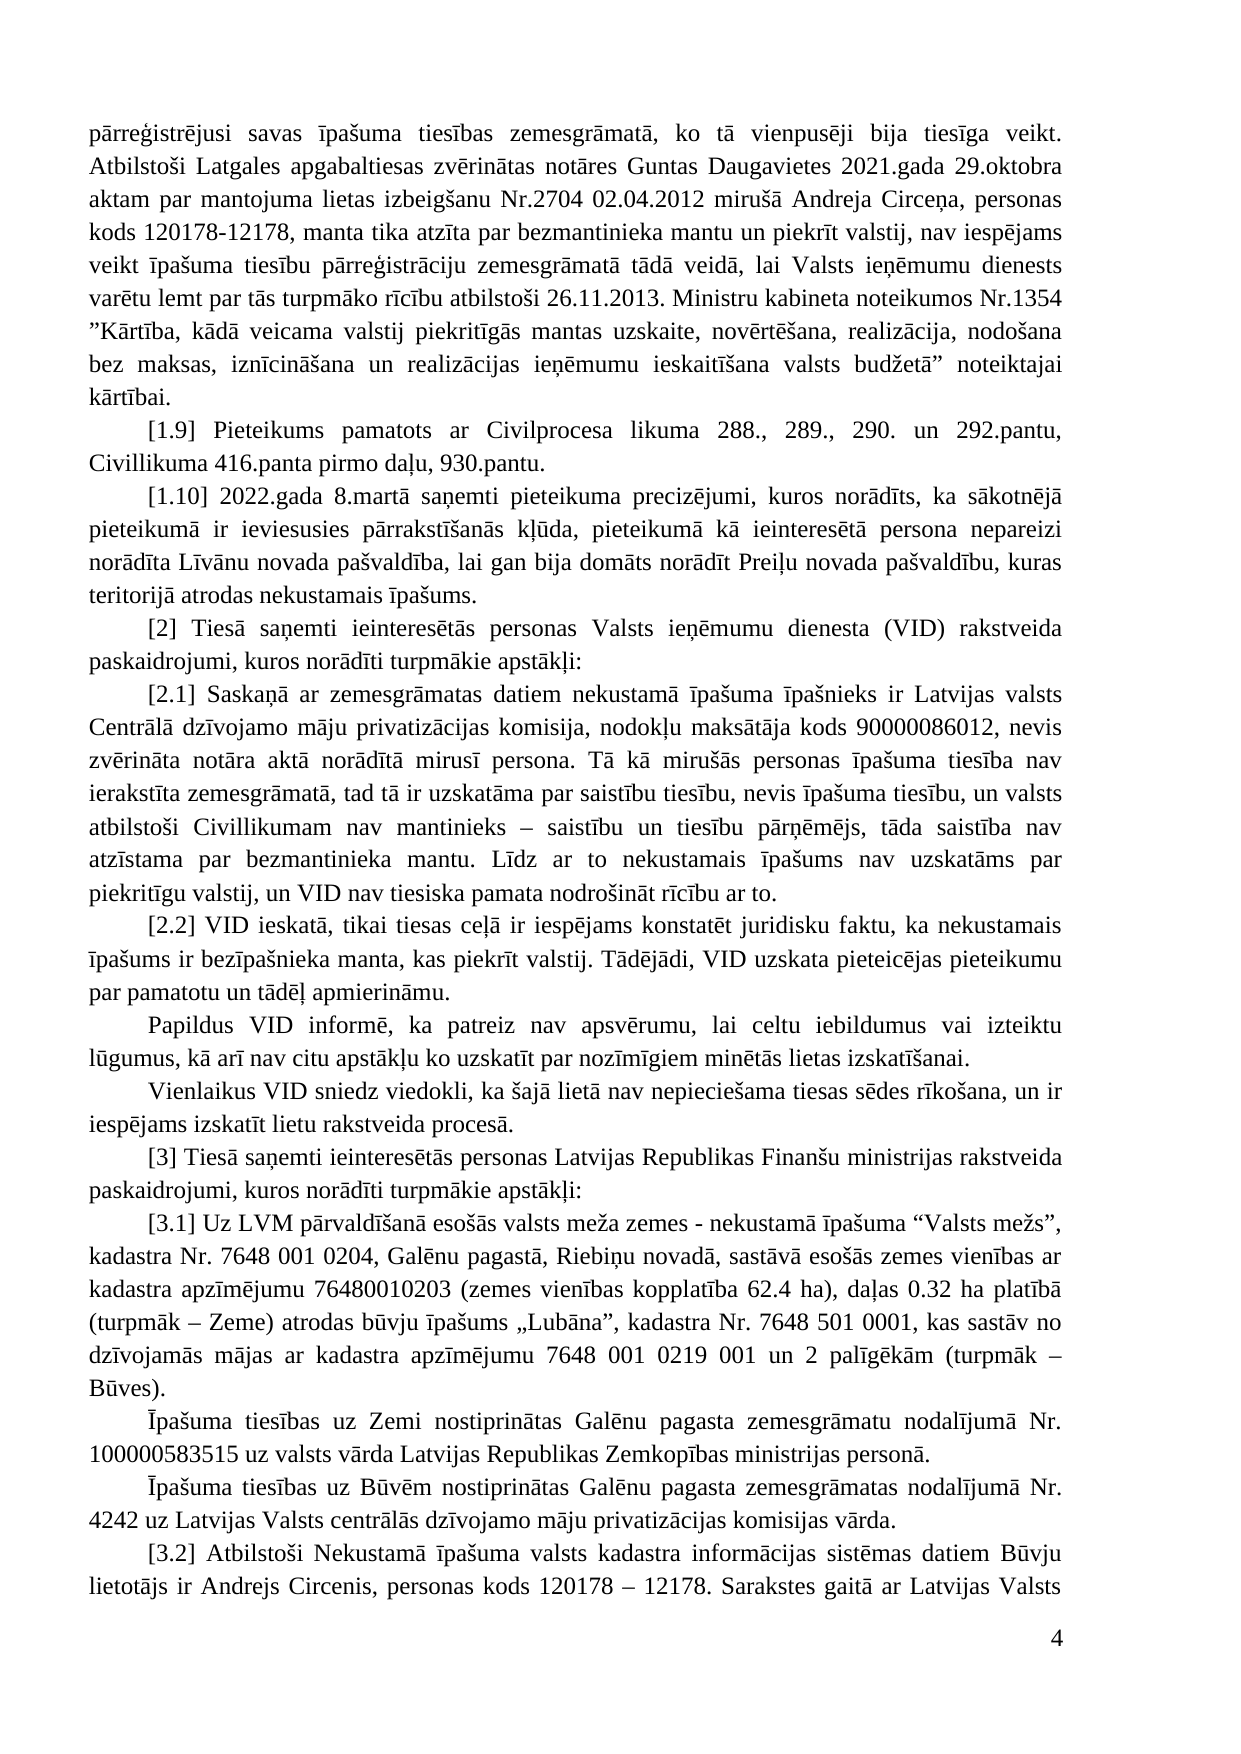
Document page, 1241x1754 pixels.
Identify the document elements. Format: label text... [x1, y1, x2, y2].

text Īpašuma tiesības uz Zemi nostiprinātas Galēnu pagasta zemesgrāmatu nodalījumā Nr. 100000583515 uz valsts vārda Latvijas Republikas Zemkopības ministrijas personā. [89, 1406, 1063, 1468]
text Papildus VID informē, ka patreiz nav apsvērumu, lai celtu iebildumus vai izteiktu lūgumus, kā arī nav citu apstākļu ko uzskatīt par nozīmīgiem minētās lietas izskatīšanai. [89, 1010, 1063, 1071]
text [1.10] 2022.gada 8.martā saņemti pieteikuma precizējumi, kuros norādīts, ka sākotnējā pieteikumā ir ieviesusies pārrakstīšanās kļūda, pieteikumā kā ieinteresētā persona nepareizi norādīta Līvānu novada pašvaldība, lai gan bija domāts norādīt Preiļu novada pašvaldību, kuras teritorijā atrodas nekustamais īpašums. [89, 481, 1063, 609]
text [2] Tiesā saņemti ieinteresētās personas Valsts ieņēmumu dienesta (VID) rakstveida paskaidrojumi, kuros norādīti turpmākie apstākļi: [89, 613, 1063, 675]
text [2.1] Saskaņā ar zemesgrāmatas datiem nekustamā īpašuma īpašnieks ir Latvijas valsts Centrālā dzīvojamo māju privatizācijas komisija, nodokļu maksātāja kods 90000086012, nevis zvērināta notāra aktā norādītā mirusī persona. Tā kā mirušās personas īpašuma tiesība nav ierakstīta zemesgrāmatā, tad tā ir uzskatāma par saistību tiesību, nevis īpašuma tiesību, un valsts atbilstoši Civillikumam nav mantinieks – saistību un tiesību pārņēmējs, tāda saistība nav atzīstama par bezmantinieka mantu. Līdz ar to nekustamais īpašums nav uzskatāms par piekritīgu valstij, un VID nav tiesiska pamata nodrošināt rīcību ar to. [89, 679, 1063, 906]
text [3] Tiesā saņemti ieinteresētās personas Latvijas Republikas Finanšu ministrijas rakstveida paskaidrojumi, kuros norādīti turpmākie apstākļi: [89, 1142, 1063, 1203]
text [1.9] Pieteikums pamatots ar Civilprocesa likuma 288., 289., 290. un 292.pantu, Civillikuma 416.panta pirmo daļu, 930.pantu. [89, 415, 1063, 477]
text Vienlaikus VID sniedz viedokli, ka šajā lietā nav nepieciešama tiesas sēdes rīkošana, un ir iespējams izskatīt lietu rakstveida procesā. [89, 1076, 1063, 1137]
text [3.1] Uz LVM pārvaldīšanā esošās valsts meža zemes - nekustamā īpašuma “Valsts mežs”, kadastra Nr. 7648 001 0204, Galēnu pagastā, Riebiņu novadā, sastāvā esošās zemes vienības ar kadastra apzīmējumu 76480010203 (zemes vienības kopplatība 62.4 ha), daļas 0.32 ha platībā (turpmāk – Zeme) atrodas būvju īpašums „Lubāna”, kadastra Nr. 7648 501 0001, kas sastāv no dzīvojamās mājas ar kadastra apzīmējumu 7648 001 0219 001 un 2 palīgēkām (turpmāk – Būves). [89, 1208, 1063, 1402]
text [2.2] VID ieskatā, tikai tiesas ceļā ir iespējams konstatēt juridisku faktu, ka nekustamais īpašums ir bezīpašnieka manta, kas piekrīt valstij. Tādējādi, VID uzskata pieteicējas pieteikumu par pamatotu un tādēļ apmierināmu. [89, 911, 1063, 1005]
text Īpašuma tiesības uz Būvēm nostiprinātas Galēnu pagasta zemesgrāmatas nodalījumā Nr. 4242 uz Latvijas Valsts centrālās dzīvojamo māju privatizācijas komisijas vārda. [89, 1472, 1063, 1534]
